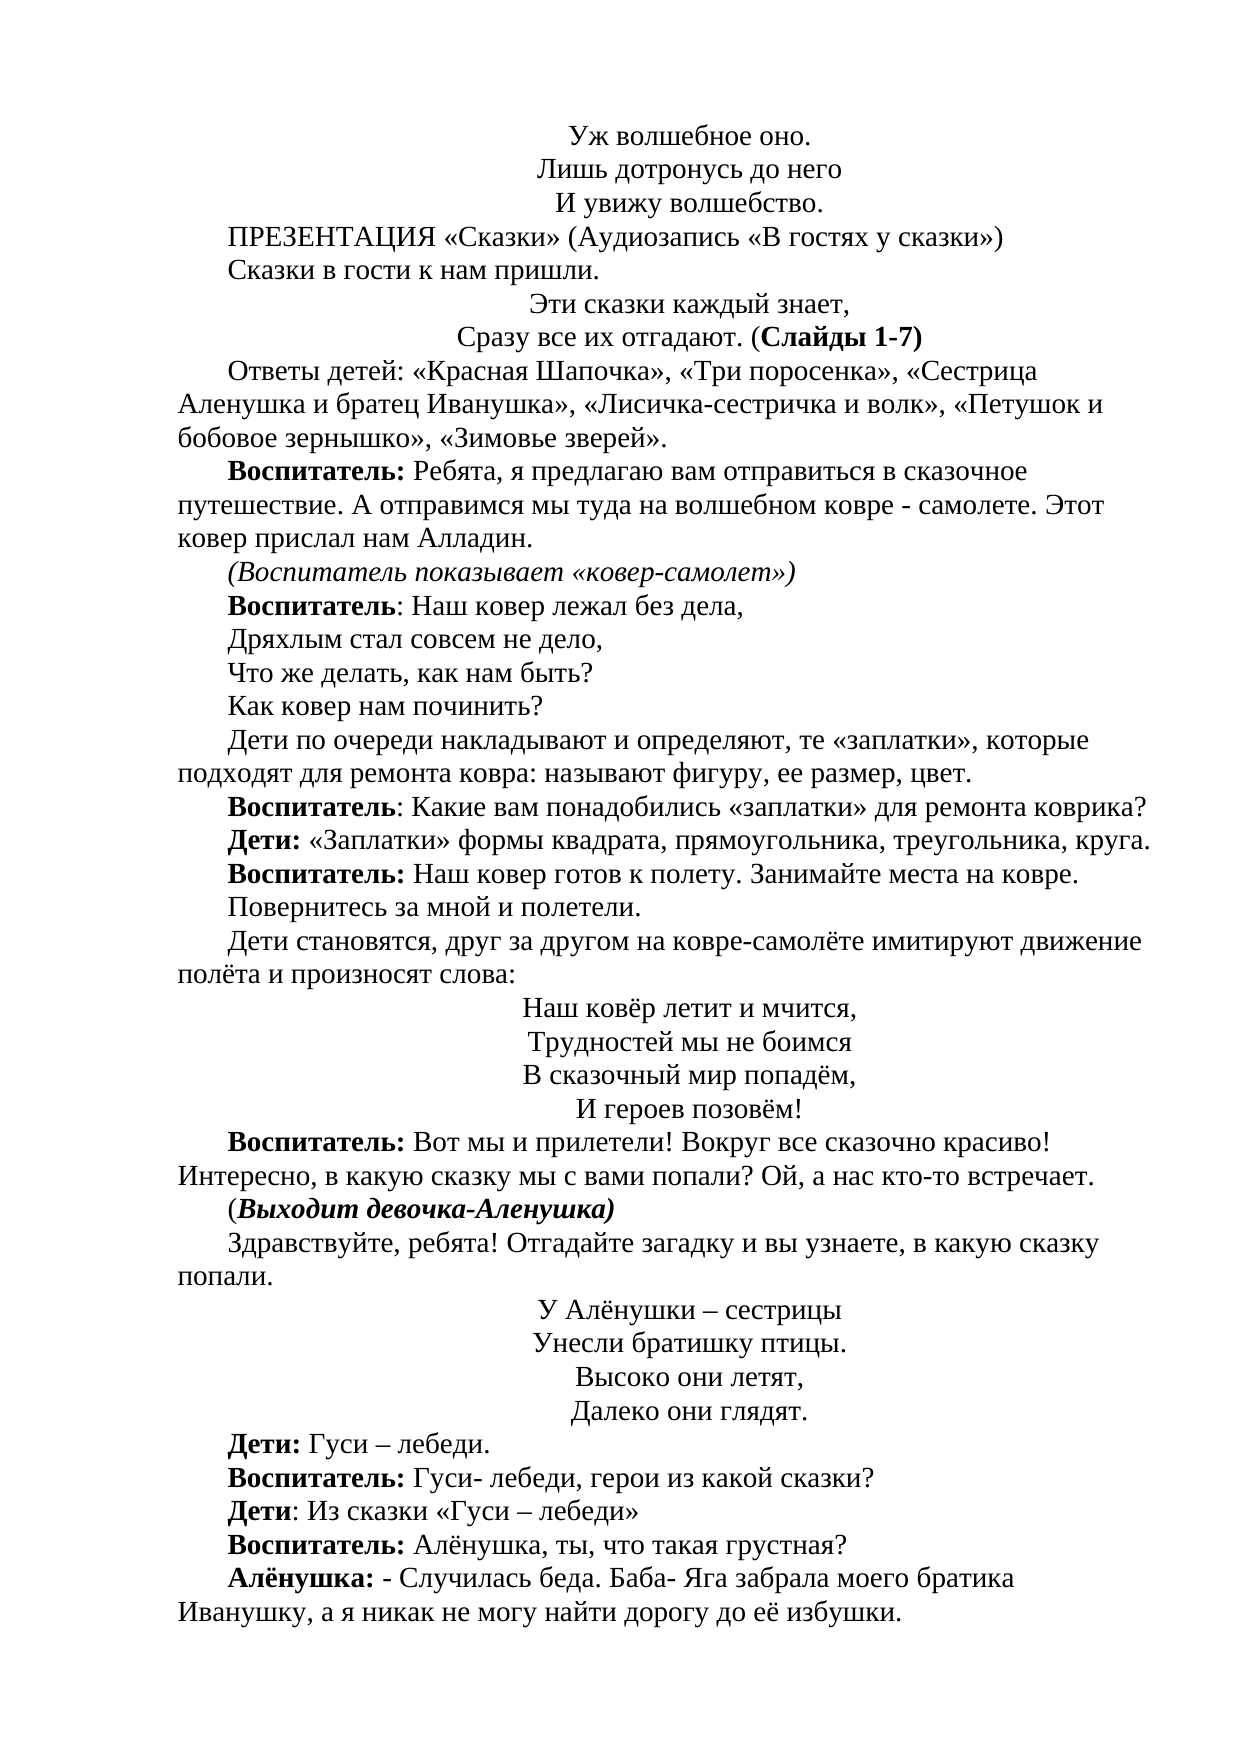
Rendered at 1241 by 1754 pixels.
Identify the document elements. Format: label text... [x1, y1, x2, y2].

text Как ковер нам починить? [177, 688, 1152, 722]
text Далеко они глядят. [177, 1393, 1152, 1426]
text Воспитатель: Наш ковер лежал без дела, [177, 588, 1152, 621]
text Воспитатель: Ребята, я предлагаю вам отправиться в сказочное путешествие. А отправимся мы туда на волшебном ковре - самолете. Этот ковер прислал нам Алладин. [177, 453, 1152, 554]
text Высоко они летят, [177, 1359, 1152, 1393]
text У Алёнушки – сестрицы [177, 1292, 1152, 1326]
text Воспитатель: Гуси- лебеди, герои из какой сказки? [177, 1460, 1152, 1493]
text Воспитатель: Какие вам понадобились «заплатки» для ремонта коврика? [177, 789, 1152, 822]
text Эти сказки каждый знает, [177, 286, 1152, 319]
text Воспитатель: Наш ковер готов к полету. Занимайте места на ковре. [177, 856, 1152, 889]
text Дети: Гуси – лебеди. [177, 1426, 1152, 1460]
text Дети по очереди накладывают и определяют, те «заплатки», которые подходят для ремонта ковра: называют фигуру, ее размер, цвет. [177, 722, 1152, 789]
text Алёнушка: - Случилась беда. Баба- Яга забрала моего братика Иванушку, а я никак не могу найти дорогу до её избушки. [177, 1560, 1152, 1627]
text (Воспитатель показывает «ковер-самолет») [177, 554, 1152, 588]
text Дети становятся, друг за другом на ковре-самолёте имитируют движение полёта и произносят слова: [177, 923, 1152, 990]
text Сразу все их отгадают. (Слайды 1-7) [177, 319, 1152, 353]
text И героев позовём! [177, 1091, 1152, 1124]
text Воспитатель: Алёнушка, ты, что такая грустная? [177, 1527, 1152, 1560]
text Сказки в гости к нам пришли. [177, 252, 1152, 286]
text Воспитатель: Вот мы и прилетели! Вокруг все сказочно красиво! Интересно, в какую сказку мы с вами попали? Ой, а нас кто-то встречает. [177, 1124, 1152, 1191]
text Уж волшебное оно. [177, 118, 1152, 152]
text Здравствуйте, ребята! Отгадайте загадку и вы узнаете, в какую сказку попали. [177, 1225, 1152, 1292]
text Унесли братишку птицы. [177, 1326, 1152, 1359]
text Лишь дотронусь до него [177, 152, 1152, 185]
text И увижу волшебство. [177, 185, 1152, 219]
text Наш ковёр летит и мчится, [177, 990, 1152, 1024]
text Дети: «Заплатки» формы квадрата, прямоугольника, треугольника, круга. [177, 822, 1152, 856]
text Ответы детей: «Красная Шапочка», «Три поросенка», «Сестрица Аленушка и братец Иванушка», «Лисичка-сестричка и волк», «Петушок и бобовое зернышко», «Зимовье зверей». [177, 353, 1152, 453]
text Дряхлым стал совсем не дело, [177, 621, 1152, 655]
text Трудностей мы не боимся [177, 1024, 1152, 1057]
text Дети: Из сказки «Гуси – лебеди» [177, 1493, 1152, 1527]
text ПРЕЗЕНТАЦИЯ «Сказки» (Аудиозапись «В гостях у сказки») [177, 219, 1152, 252]
text (Выходит девочка-Аленушка) [177, 1191, 1152, 1225]
text В сказочный мир попадём, [177, 1057, 1152, 1091]
text Повернитесь за мной и полетели. [177, 889, 1152, 923]
text Что же делать, как нам быть? [177, 655, 1152, 688]
